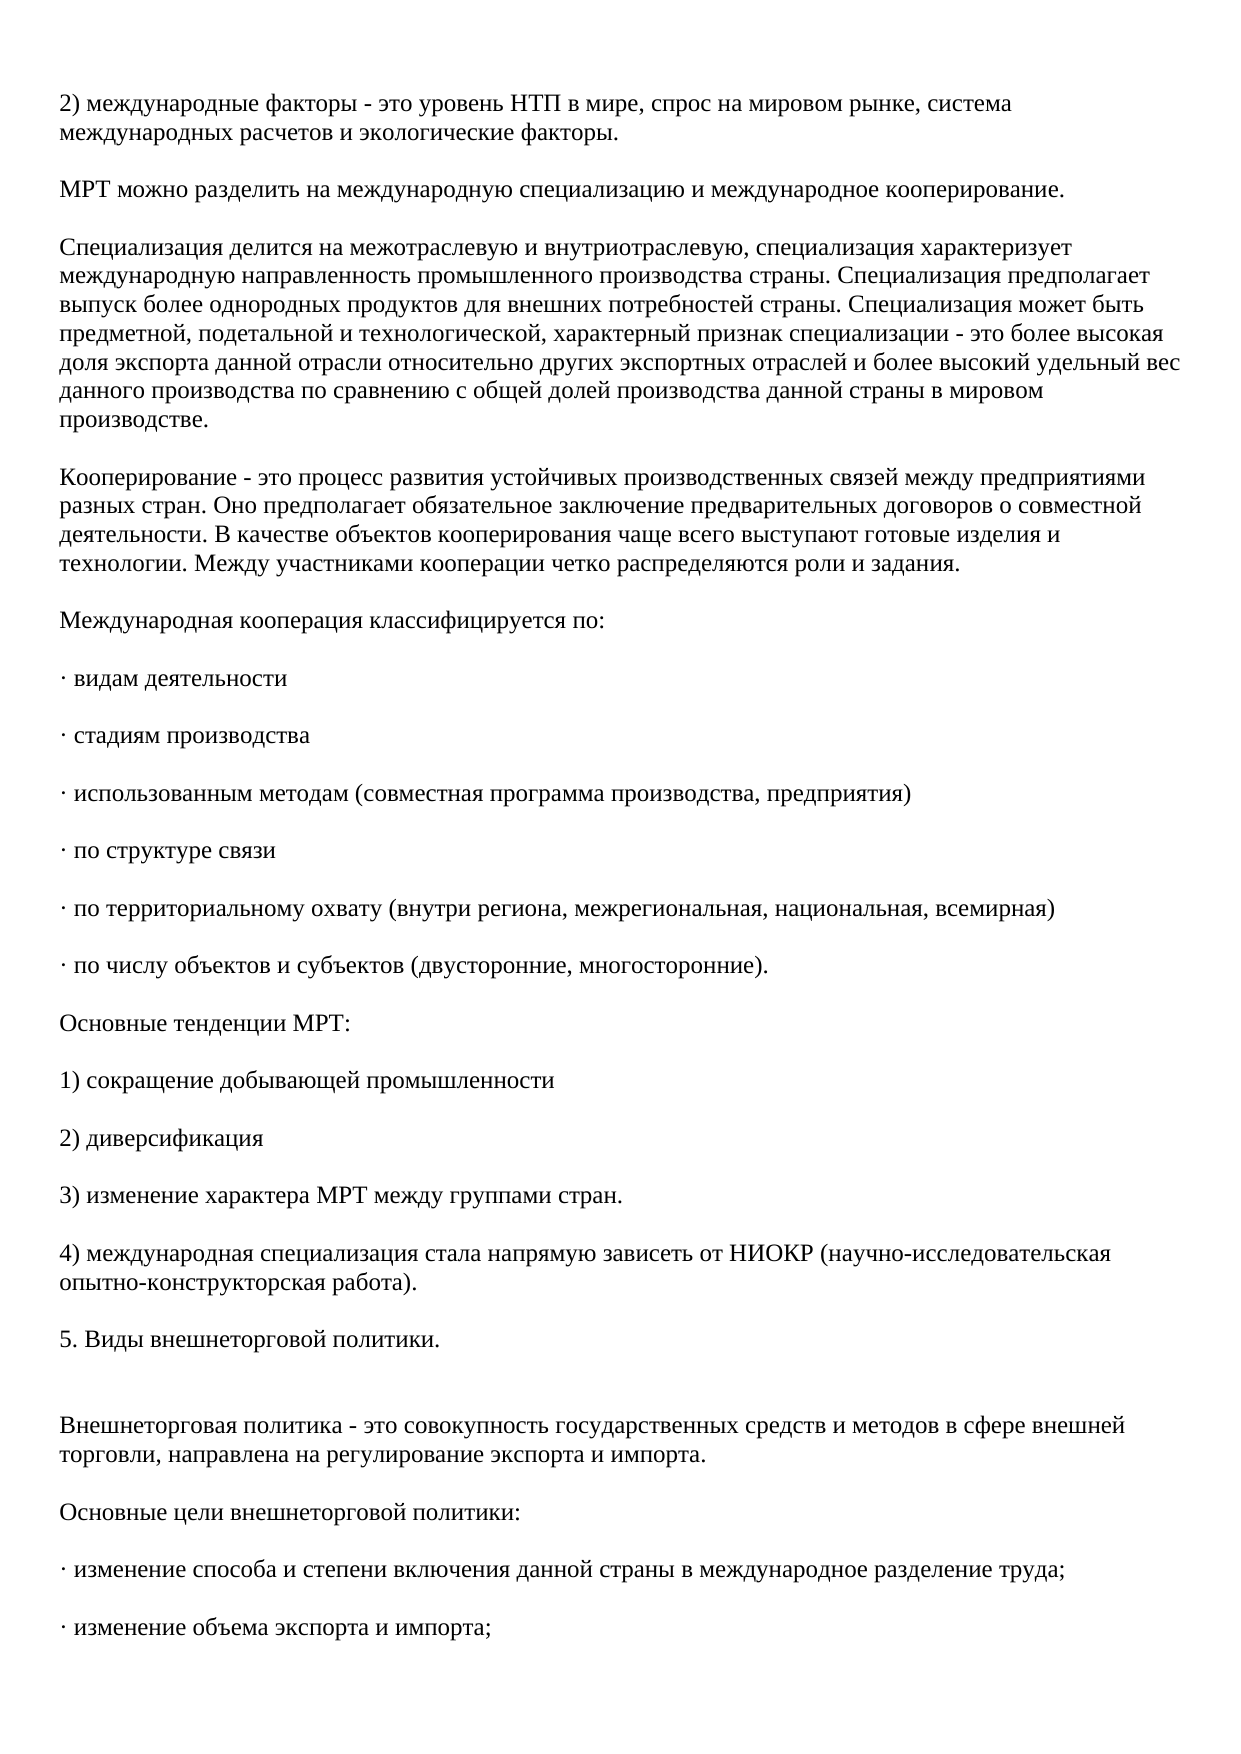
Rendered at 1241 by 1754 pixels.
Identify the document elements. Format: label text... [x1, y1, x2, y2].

text МРТ можно разделить на международную специализацию и международное кооперирование. [59, 174, 1181, 203]
text 1) сокращение добывающей промышленности [59, 1065, 1181, 1094]
text 2) международные факторы - это уровень НТП в мире, спрос на мировом рынке, система международных расчетов и экологические факторы. [59, 88, 1181, 145]
text · по числу объектов и субъектов (двусторонние, многосторонние). [59, 950, 1181, 979]
text Основные цели внешнеторговой политики: [59, 1497, 1181, 1525]
text · стадиям производства [59, 720, 1181, 749]
text 5. Виды внешнеторговой политики. [59, 1324, 1181, 1353]
text · по территориальному охвату (внутри региона, межрегиональная, национальная, всемирная) [59, 893, 1181, 922]
text Специализация делится на межотраслевую и внутриотраслевую, специализация характеризует международную направленность промышленного производства страны. Специализация предполагает выпуск более однородных продуктов для внешних потребностей страны. Специализация может быть предметной, подетальной и технологической, характерный признак специализации - это более высокая доля экспорта данной отрасли относительно других экспортных отраслей и более высокий удельный вес данного производства по сравнению с общей долей производства данной страны в мировом производстве. [59, 232, 1181, 433]
text Внешнеторговая политика - это совокупность государственных средств и методов в сфере внешней торговли, направлена на регулирование экспорта и импорта. [59, 1410, 1181, 1468]
text 2) диверсификация [59, 1123, 1181, 1152]
text 4) международная специализация стала напрямую зависеть от НИОКР (научно-исследовательская опытно-конструкторская работа). [59, 1238, 1181, 1295]
text · использованным методам (совместная программа производства, предприятия) [59, 778, 1181, 807]
text Международная кооперация классифицируется по: [59, 605, 1181, 634]
text · по структуре связи [59, 835, 1181, 864]
text · изменение объема экспорта и импорта; [59, 1612, 1181, 1640]
text · изменение способа и степени включения данной страны в международное разделение труда; [59, 1554, 1181, 1583]
text · видам деятельности [59, 663, 1181, 692]
text Кооперирование - это процесс развития устойчивых производственных связей между предприятиями разных стран. Оно предполагает обязательное заключение предварительных договоров о совместной деятельности. В качестве объектов кооперирования чаще всего выступают готовые изделия и технологии. Между участниками кооперации четко распределяются роли и задания. [59, 462, 1181, 577]
text Основные тенденции МРТ: [59, 1008, 1181, 1037]
text 3) изменение характера МРТ между группами стран. [59, 1180, 1181, 1209]
